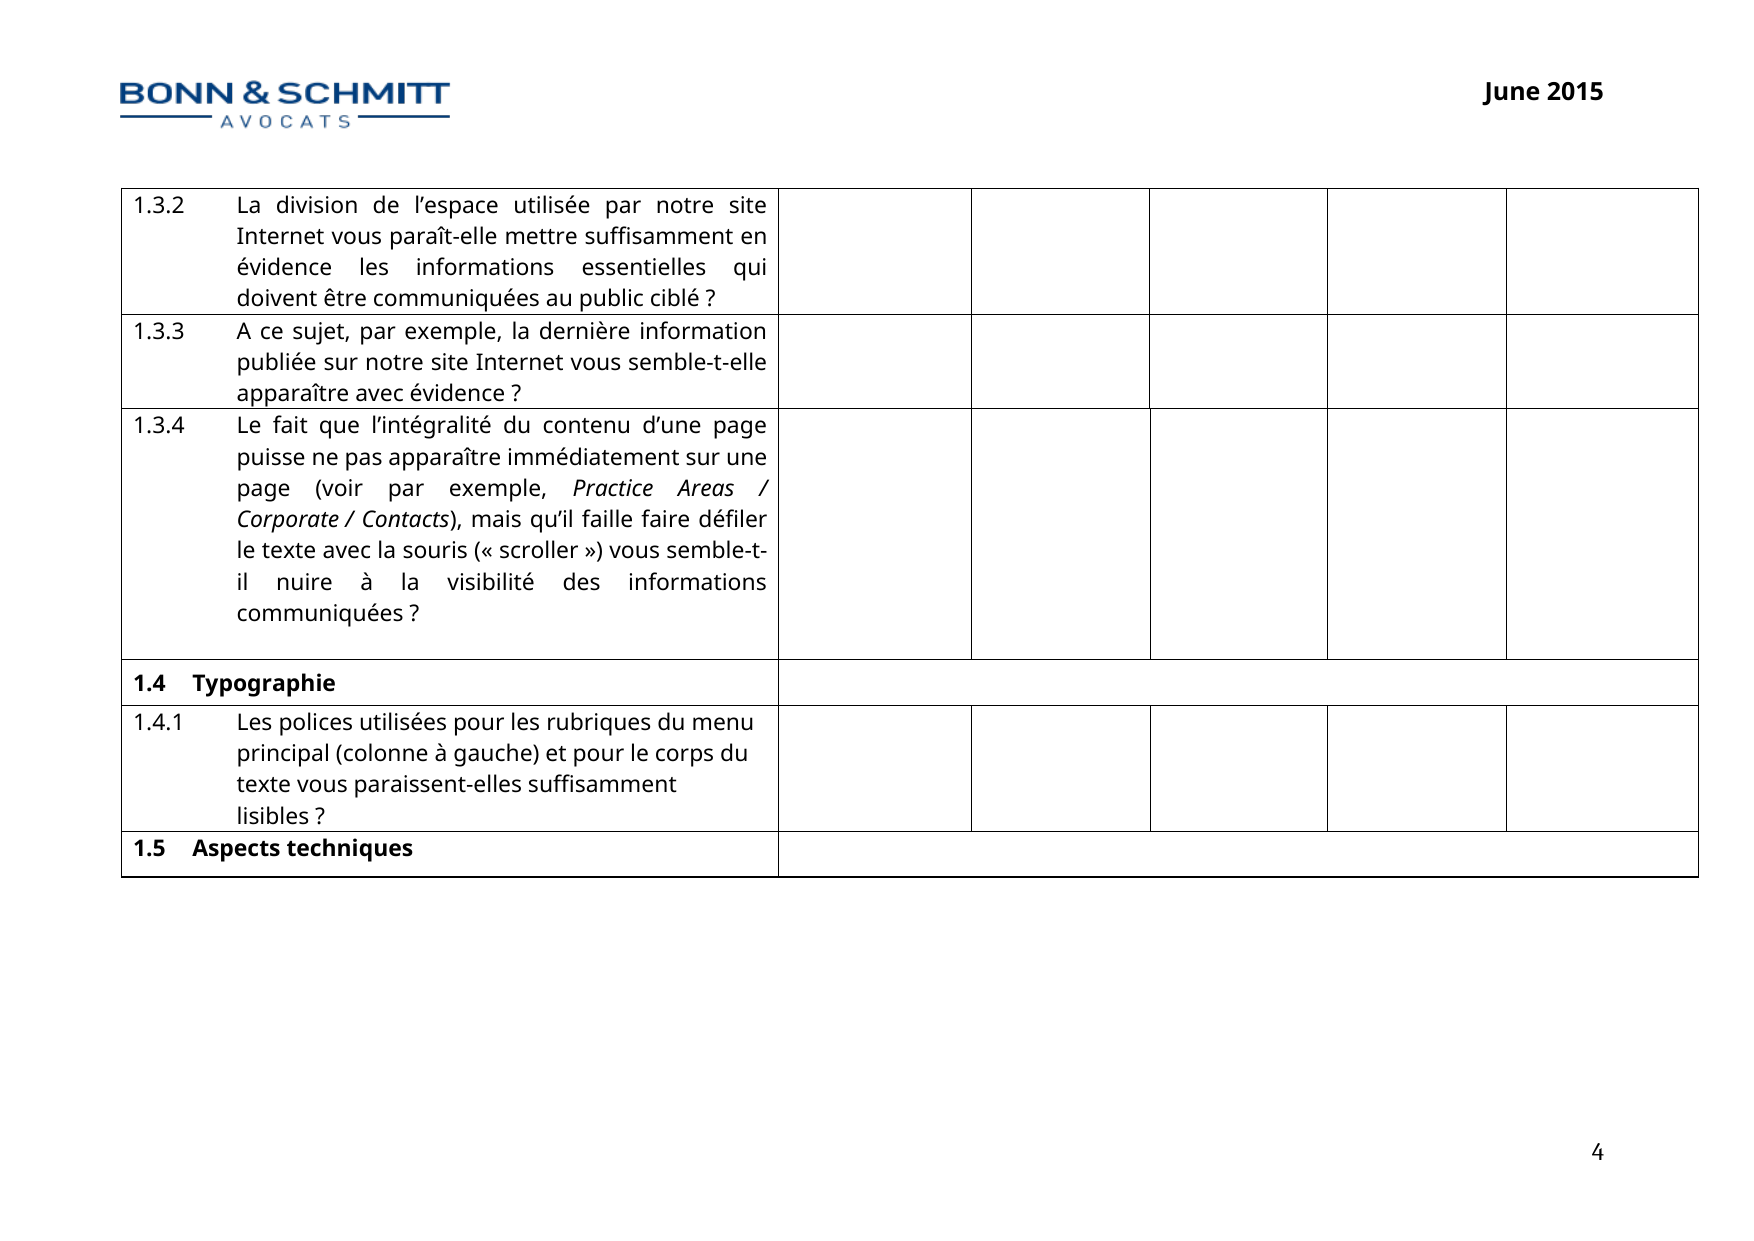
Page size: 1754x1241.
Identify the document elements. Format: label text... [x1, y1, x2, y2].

table_cell [1507, 409, 1698, 659]
table_cell [1328, 315, 1506, 408]
table_cell [972, 189, 1149, 313]
table_cell Aspects techniques [122, 832, 778, 876]
table_cell [779, 315, 971, 408]
table_cell [1507, 706, 1698, 831]
table_cell [779, 706, 971, 831]
table_cell [1507, 189, 1698, 313]
table_cell Les polices utilisées pour les rubriques du menu principal (colonne à gauche) et pour le corps du texte vous paraissent-elles suffisamment lisibles ? [122, 706, 778, 831]
table_cell Typographie [122, 660, 778, 705]
table_cell [1151, 409, 1327, 659]
table_cell [972, 315, 1149, 408]
table_cell [1150, 189, 1327, 313]
table_cell [1328, 706, 1506, 831]
table_cell [972, 706, 1150, 831]
table_cell [1150, 315, 1327, 408]
table_cell Le fait que l’intégralité du contenu d’une page puisse ne pas apparaître immédiatement sur une page (voir par exemple, Practice Areas / Corporate / Contacts), mais qu’il faille faire défiler le texte avec la souris (« scroller ») vous semble-t-il nuire à la visibilité des informations communiquées ? [122, 409, 778, 659]
table_cell A ce sujet, par exemple, la dernière information publiée sur notre site Internet vous semble-t-elle apparaître avec évidence ? [122, 315, 778, 408]
table_cell [779, 660, 1698, 705]
table_cell [1328, 409, 1506, 659]
table_cell [1507, 315, 1698, 408]
table_cell [779, 189, 971, 313]
table_cell La division de l’espace utilisée par notre site Internet vous paraît-elle mettre suffisamment en évidence les informations essentielles qui doivent être communiquées au public ciblé ? [122, 189, 778, 313]
table_cell [972, 409, 1150, 659]
table_cell [779, 409, 971, 659]
table_cell [1328, 189, 1506, 313]
table_cell [779, 832, 1698, 876]
table_cell [1151, 706, 1327, 831]
